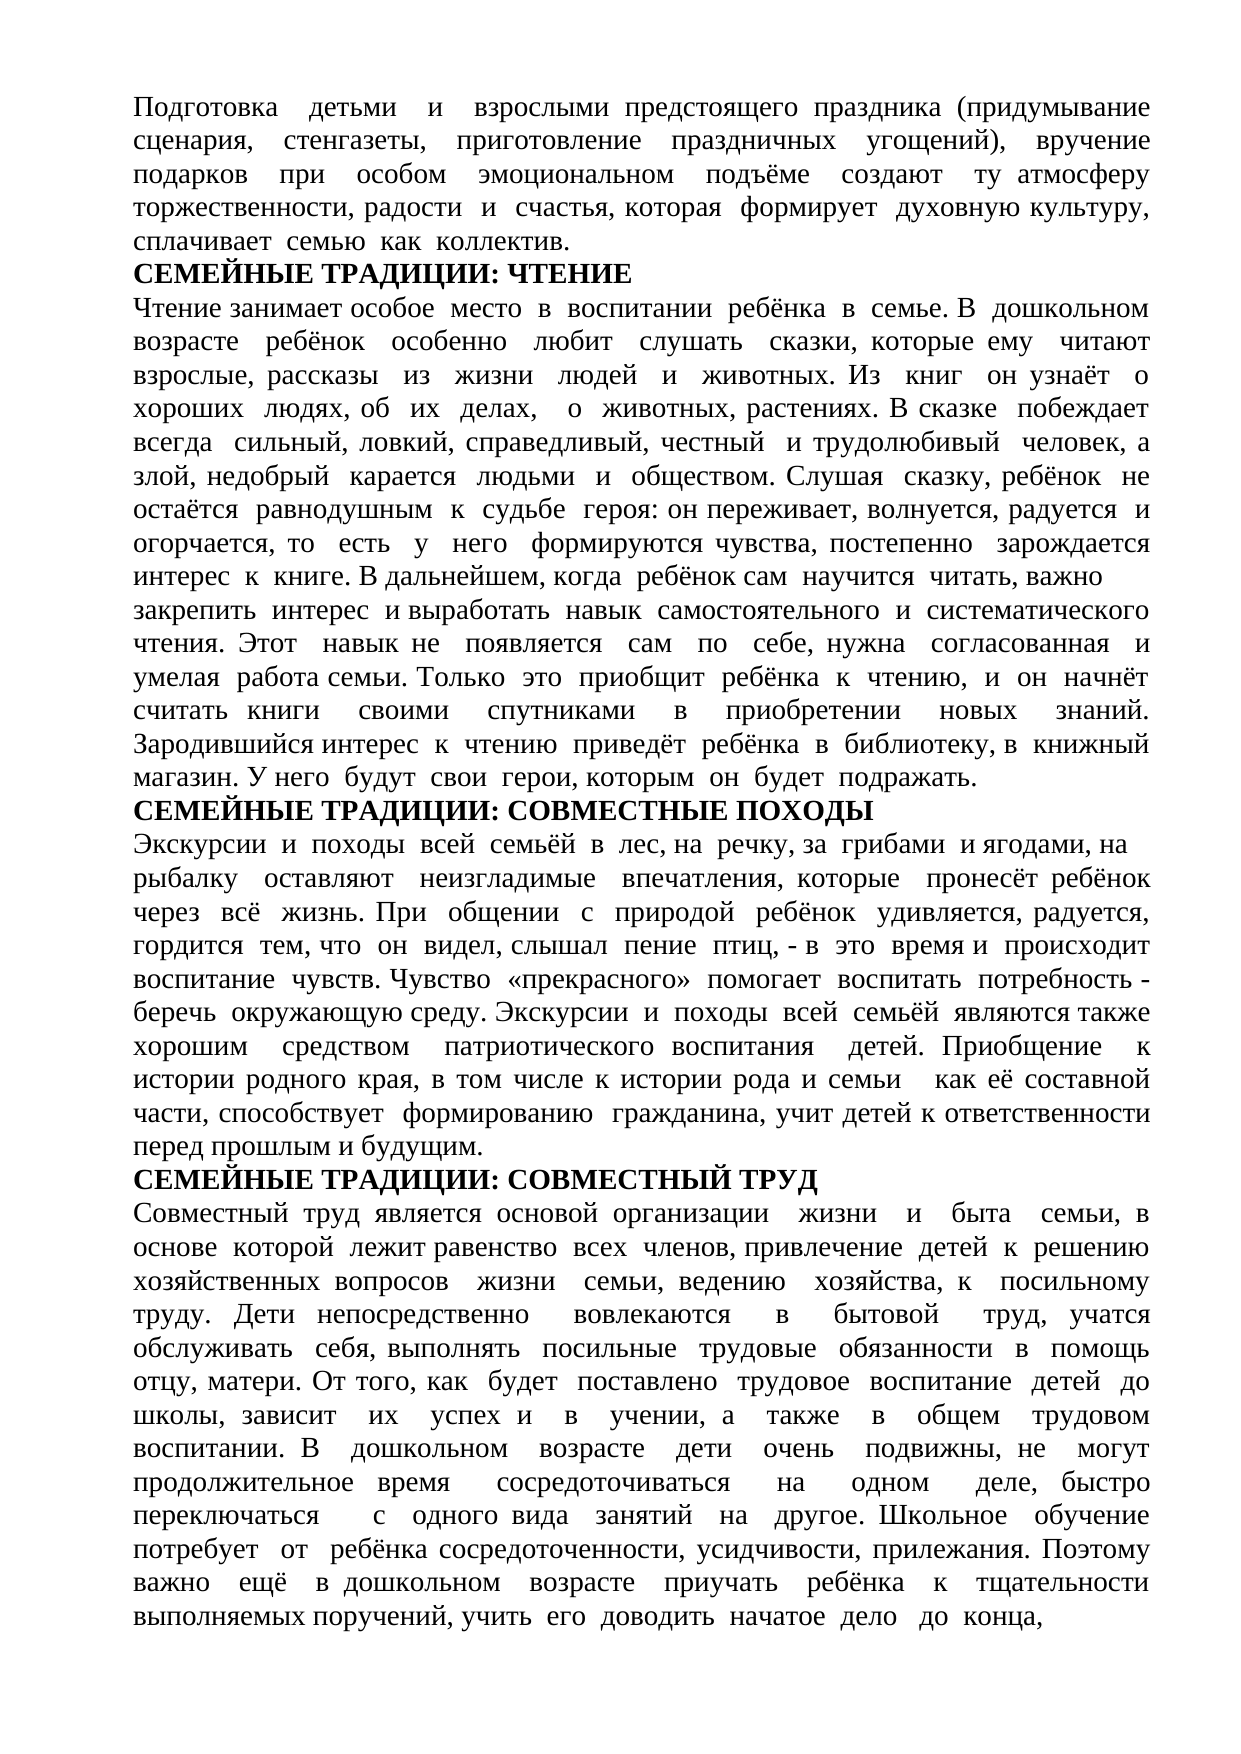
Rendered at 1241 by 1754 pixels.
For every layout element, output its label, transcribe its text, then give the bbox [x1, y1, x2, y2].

subtitle СЕМЕЙНЫЕ ТРАДИЦИИ: ЧТЕНИЕ [133, 256, 1152, 290]
text закрепить интерес и выработать навык самостоятельного и систематического чтения. Этот навык не появляется сам по себе, нужна согласованная и умелая работа семьи. Только это приобщит ребёнка к чтению, и он начнёт считать книги своими спутниками в приобретении новых знаний. Зародившийся интерес к чтению приведёт ребёнка в библиотеку, в книжный магазин. У него будут свои герои, которым он будет подражать. [133, 592, 1152, 793]
subtitle СЕМЕЙНЫЕ ТРАДИЦИИ: СОВМЕСТНЫЕ ПОХОДЫ [133, 793, 1152, 827]
text Экскурсии и походы всей семьёй в лес, на речку, за грибами и ягодами, на [133, 827, 1152, 860]
text Совместный труд является основой организации жизни и быта семьи, в основе которой лежит равенство всех членов, привлечение детей к решению хозяйственных вопросов жизни семьи, ведению хозяйства, к посильному труду. Дети непосредственно вовлекаются в бытовой труд, учатся обслуживать себя, выполнять посильные трудовые обязанности в помощь отцу, матери. От того, как будет поставлено трудовое воспитание детей до школы, зависит их успех и в учении, а также в общем трудовом воспитании. В дошкольном возрасте дети очень подвижны, не могут продолжительное время сосредоточиваться на одном деле, быстро переключаться с одного вида занятий на другое. Школьное обучение потребует от ребёнка сосредоточенности, усидчивости, прилежания. Поэтому важно ещё в дошкольном возрасте приучать ребёнка к тщательности выполняемых поручений, учить его доводить начатое дело до конца, [133, 1196, 1152, 1632]
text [133, 89, 1152, 256]
subtitle СЕМЕЙНЫЕ ТРАДИЦИИ: СОВМЕСТНЫЙ ТРУД [133, 1162, 1152, 1196]
text рыбалку оставляют неизгладимые впечатления, которые пронесёт ребёнок через всё жизнь. При общении с природой ребёнок удивляется, радуется, гордится тем, что он видел, слышал пение птиц, - в это время и происходит воспитание чувств. Чувство «прекрасного» помогает воспитать потребность - беречь окружающую среду. Экскурсии и походы всей семьёй являются также хорошим средством патриотического воспитания детей. Приобщение к истории родного края, в том числе к истории рода и семьи как её составной части, способствует формированию гражданина, учит детей к ответственности перед прошлым и будущим. [133, 860, 1152, 1162]
text Чтение занимает особое место в воспитании ребёнка в семье. В дошкольном возрасте ребёнок особенно любит слушать сказки, которые ему читают взрослые, рассказы из жизни людей и животных. Из книг он узнаёт о хороших людях, об их делах, о животных, растениях. В сказке побеждает всегда сильный, ловкий, справедливый, честный и трудолюбивый человек, а злой, недобрый карается людьми и обществом. Слушая сказку, ребёнок не остаётся равнодушным к судьбе героя: он переживает, волнуется, радуется и огорчается, то есть у него формируются чувства, постепенно зарождается интерес к книге. В дальнейшем, когда ребёнок сам научится читать, важно [133, 290, 1152, 592]
